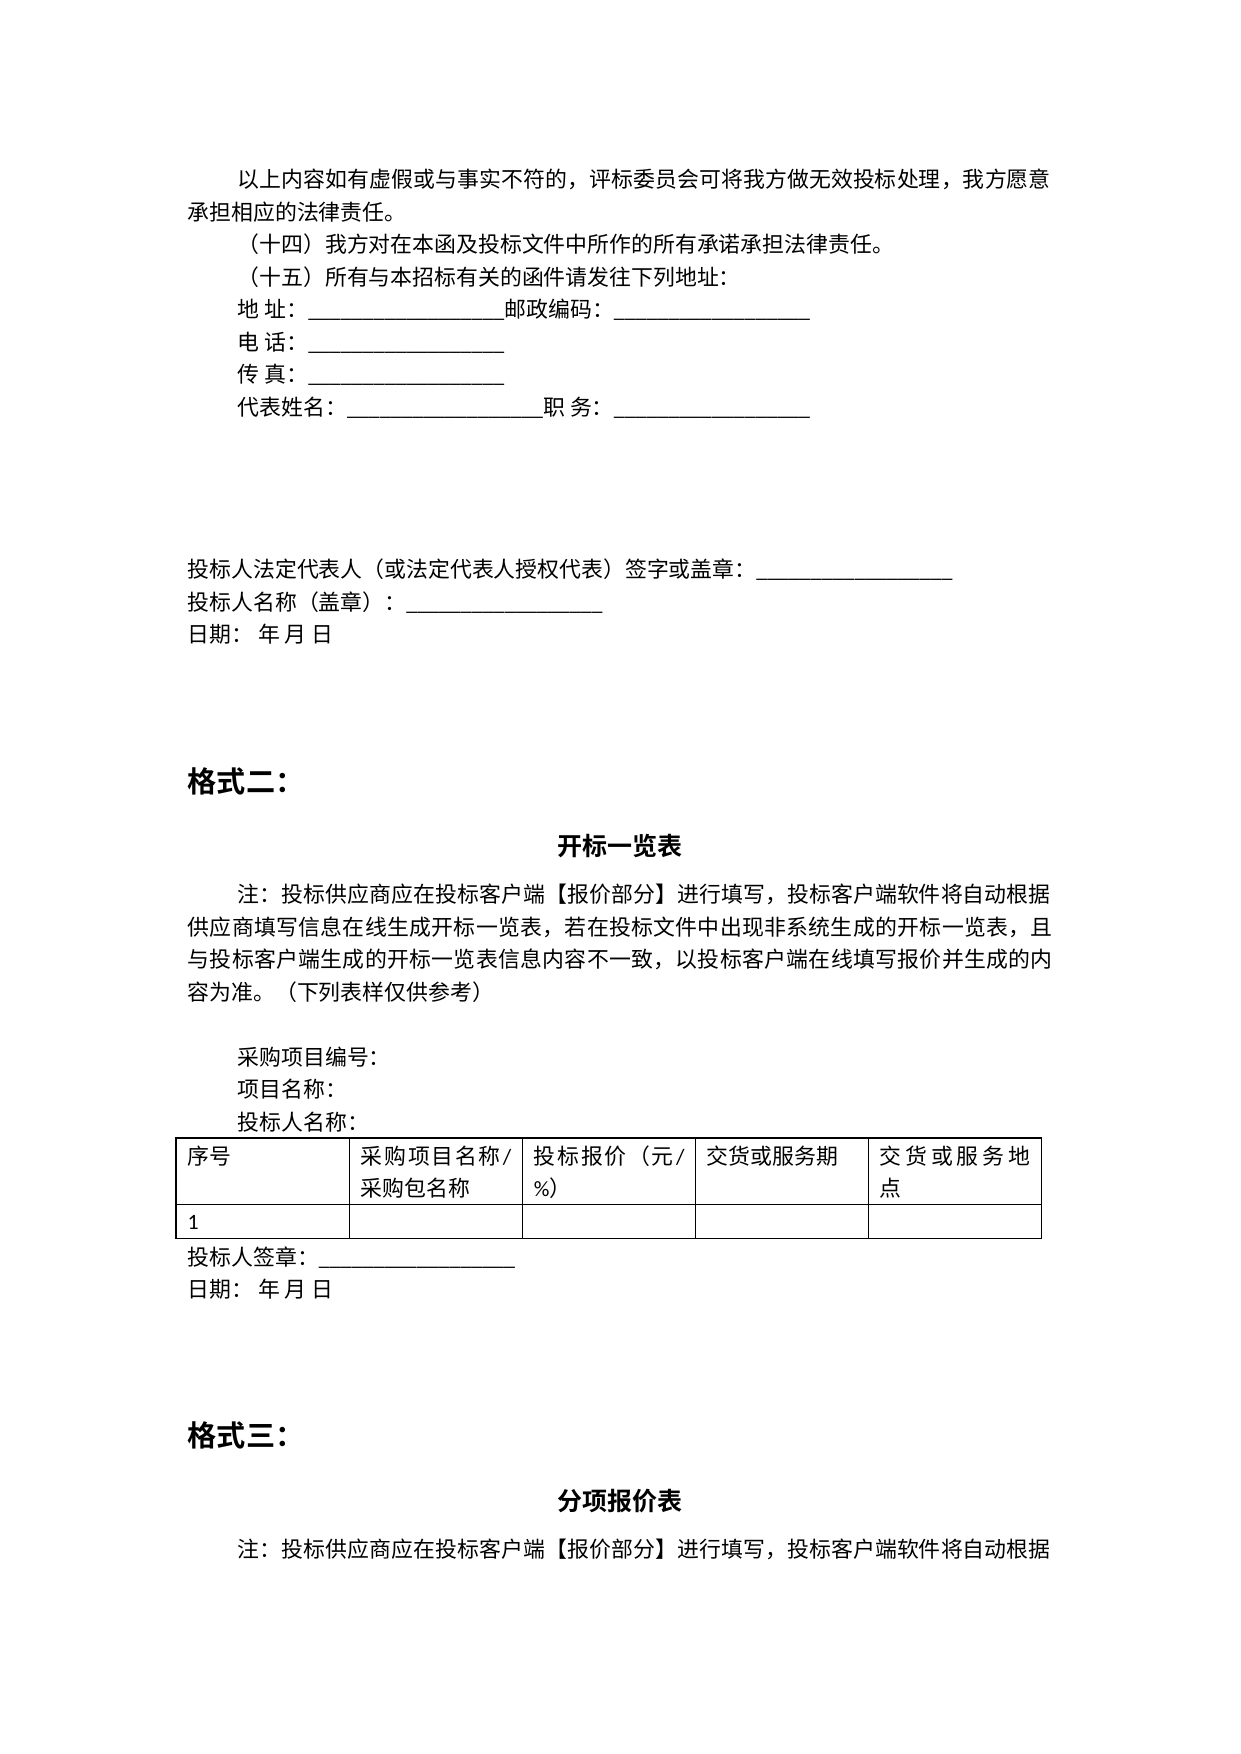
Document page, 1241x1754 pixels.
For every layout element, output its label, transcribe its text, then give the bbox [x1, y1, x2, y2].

table_header 投标报价（元/%） [523, 1139, 695, 1203]
table_header 采购项目名称/采购包名称 [350, 1139, 522, 1203]
table_header 交货或服务地点 [869, 1139, 1041, 1203]
text 项目名称： [187, 1072, 1053, 1104]
table_header 序号 [177, 1139, 349, 1203]
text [187, 1532, 1053, 1564]
table_cell [523, 1205, 695, 1238]
text 日期： 年 月 日 [187, 1272, 1053, 1304]
text 格式三： [187, 1402, 1053, 1467]
table_cell 1 [177, 1205, 349, 1238]
text 地 址：__________________邮政编码：__________________ [187, 292, 1053, 324]
table_cell [350, 1205, 522, 1238]
text 传 真：__________________ [187, 357, 1053, 389]
text 开标一览表 [187, 812, 1053, 877]
text 代表姓名：__________________职 务：__________________ [187, 389, 1053, 422]
text 投标人名称（盖章）：__________________ [187, 584, 1053, 617]
text 投标人签章：__________________ [187, 1239, 1053, 1272]
text 电 话：__________________ [187, 324, 1053, 357]
text 采购项目编号： [187, 1039, 1053, 1072]
table_cell [696, 1205, 868, 1238]
table_cell [869, 1205, 1041, 1238]
text （十四）我方对在本函及投标文件中所作的所有承诺承担法律责任。 [187, 227, 1053, 259]
text 注：投标供应商应在投标客户端【报价部分】进行填写，投标客户端软件将自动根据供应商填写信息在线生成开标一览表，若在投标文件中出现非系统生成的开标一览表，且与投标客户端生成的开标一览表信息内容不一致，以投标客户端在线填写报价并生成的内容为准。（下列表样仅供参考） [187, 877, 1053, 1039]
text 以上内容如有虚假或与事实不符的，评标委员会可将我方做无效投标处理，我方愿意承担相应的法律责任。 [187, 162, 1053, 227]
text 投标人法定代表人（或法定代表人授权代表）签字或盖章：__________________ [187, 552, 1053, 584]
text （十五）所有与本招标有关的函件请发往下列地址： [187, 259, 1053, 292]
text 投标人名称： [187, 1104, 1053, 1137]
text 分项报价表 [187, 1467, 1053, 1532]
text 格式二： [187, 747, 1053, 812]
table_header 交货或服务期 [696, 1139, 868, 1203]
text 日期： 年 月 日 [187, 617, 1053, 649]
